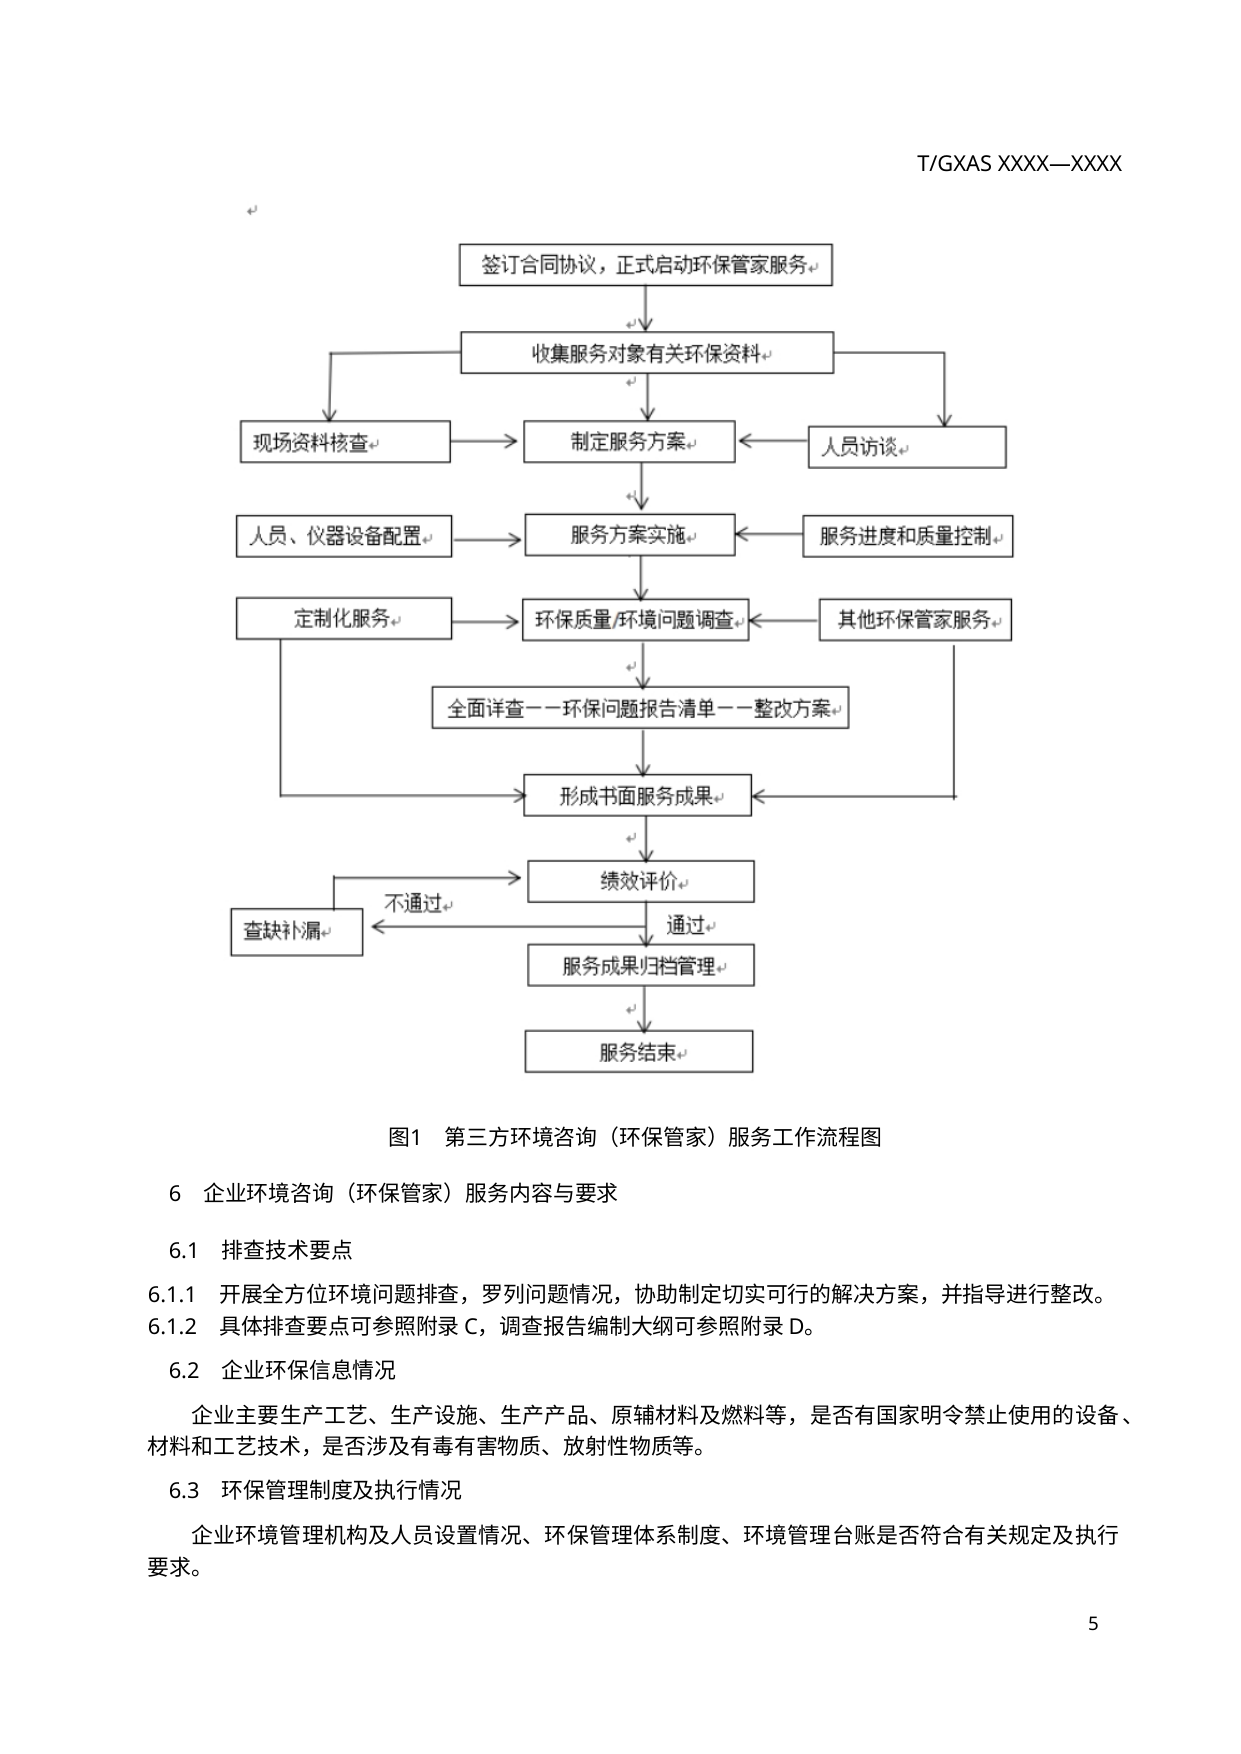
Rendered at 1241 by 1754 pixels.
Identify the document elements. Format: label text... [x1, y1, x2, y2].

text 企业主要生产工艺、生产设施、生产产品、原辅材料及燃料等，是否有国家明令禁止使用的设备、材料和工艺技术，是否涉及有毒有害物质、放射性物质等。 [148, 1398, 1122, 1461]
text 企业环保信息情况 [148, 1353, 1122, 1385]
text 具体排查要点可参照附录C，调查报告编制大纲可参照附录D。 [148, 1309, 1122, 1341]
text 企业环境咨询（环保管家）服务内容与要求 [148, 1176, 1122, 1208]
text 第三方环境咨询（环保管家）服务工作流程图 [148, 1119, 1122, 1151]
text 环保管理制度及执行情况 [148, 1473, 1122, 1505]
text 排查技术要点 [148, 1233, 1122, 1265]
text 开展全方位环境问题排查，罗列问题情况，协助制定切实可行的解决方案，并指导进行整改。 [148, 1277, 1122, 1309]
text 企业环境管理机构及人员设置情况、环保管理体系制度、环境管理台账是否符合有关规定及执行要求。 [148, 1518, 1122, 1581]
picture [191, 200, 1056, 1107]
